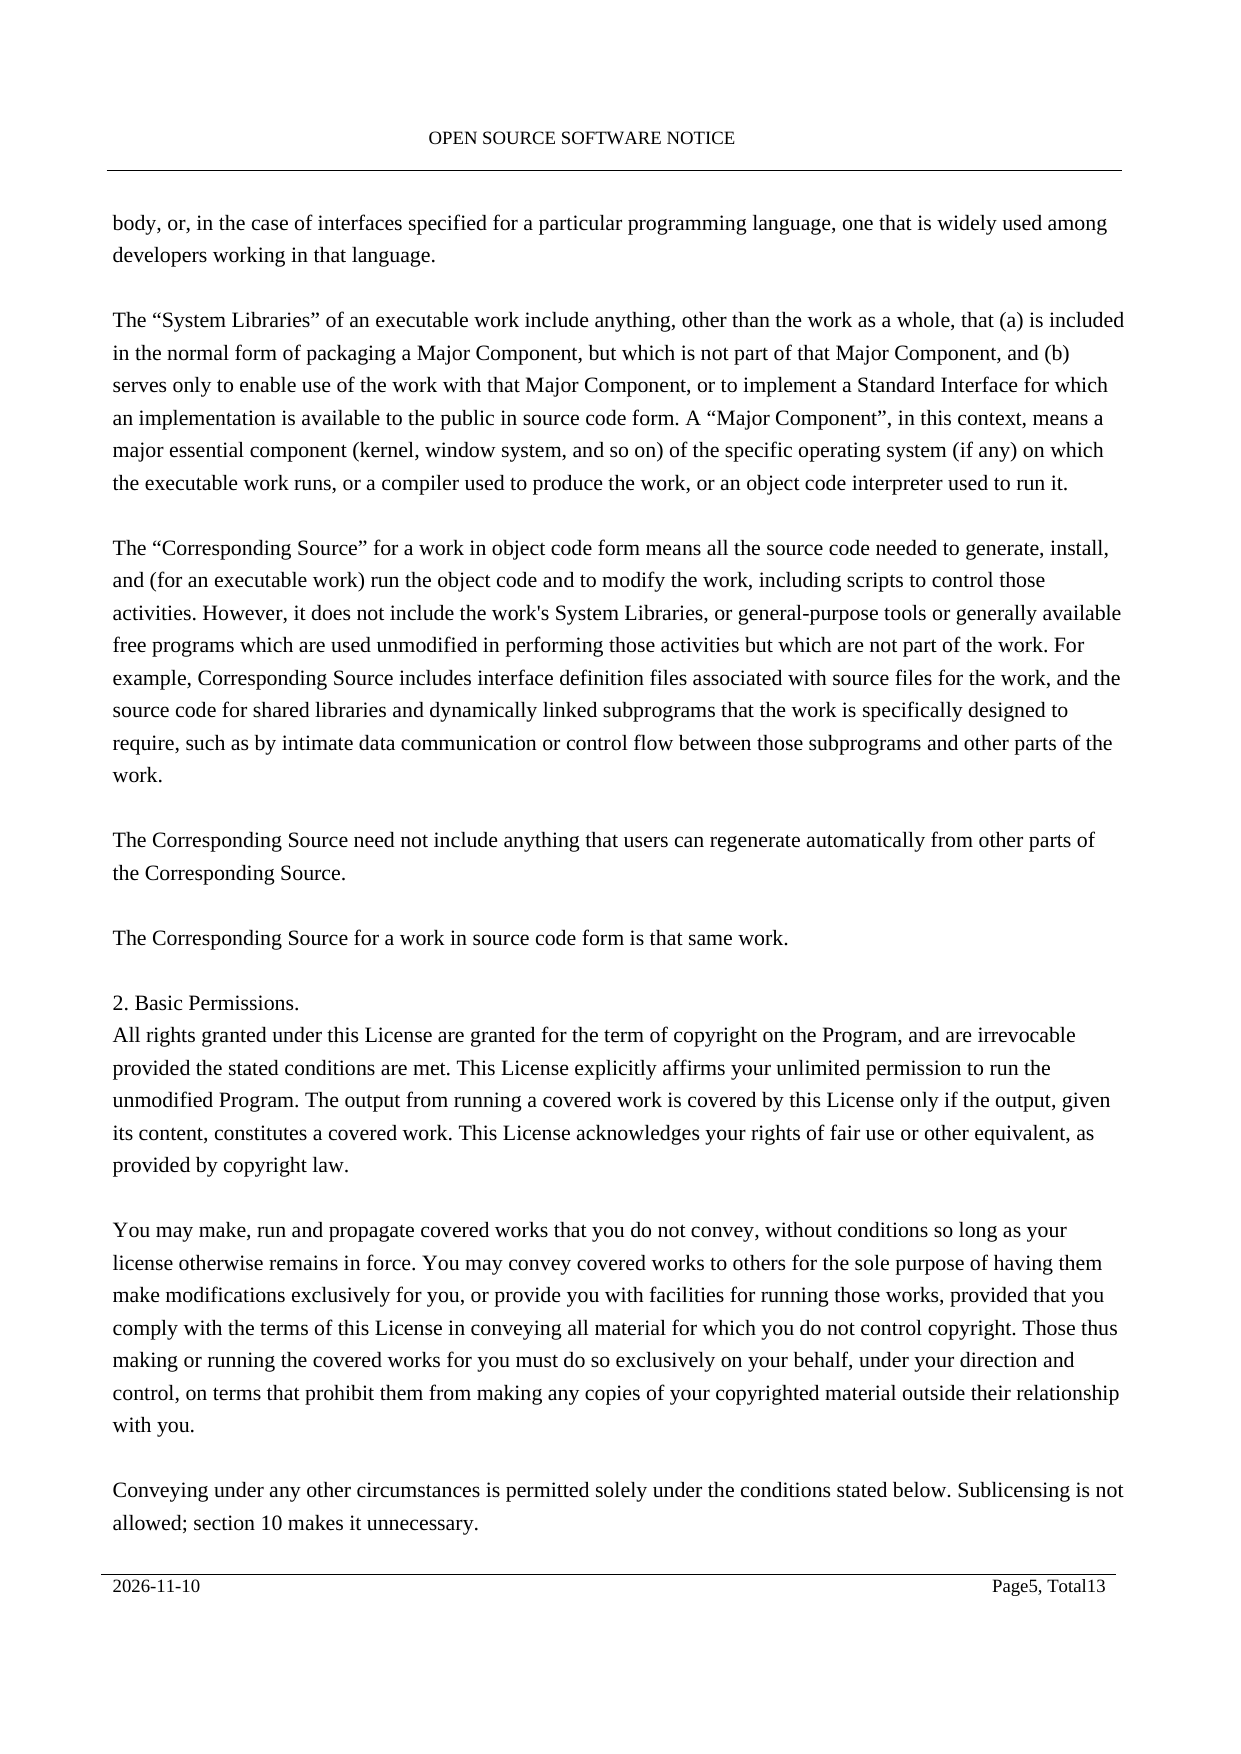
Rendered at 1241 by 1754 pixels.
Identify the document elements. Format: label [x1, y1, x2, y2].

text [112, 206, 1128, 1539]
